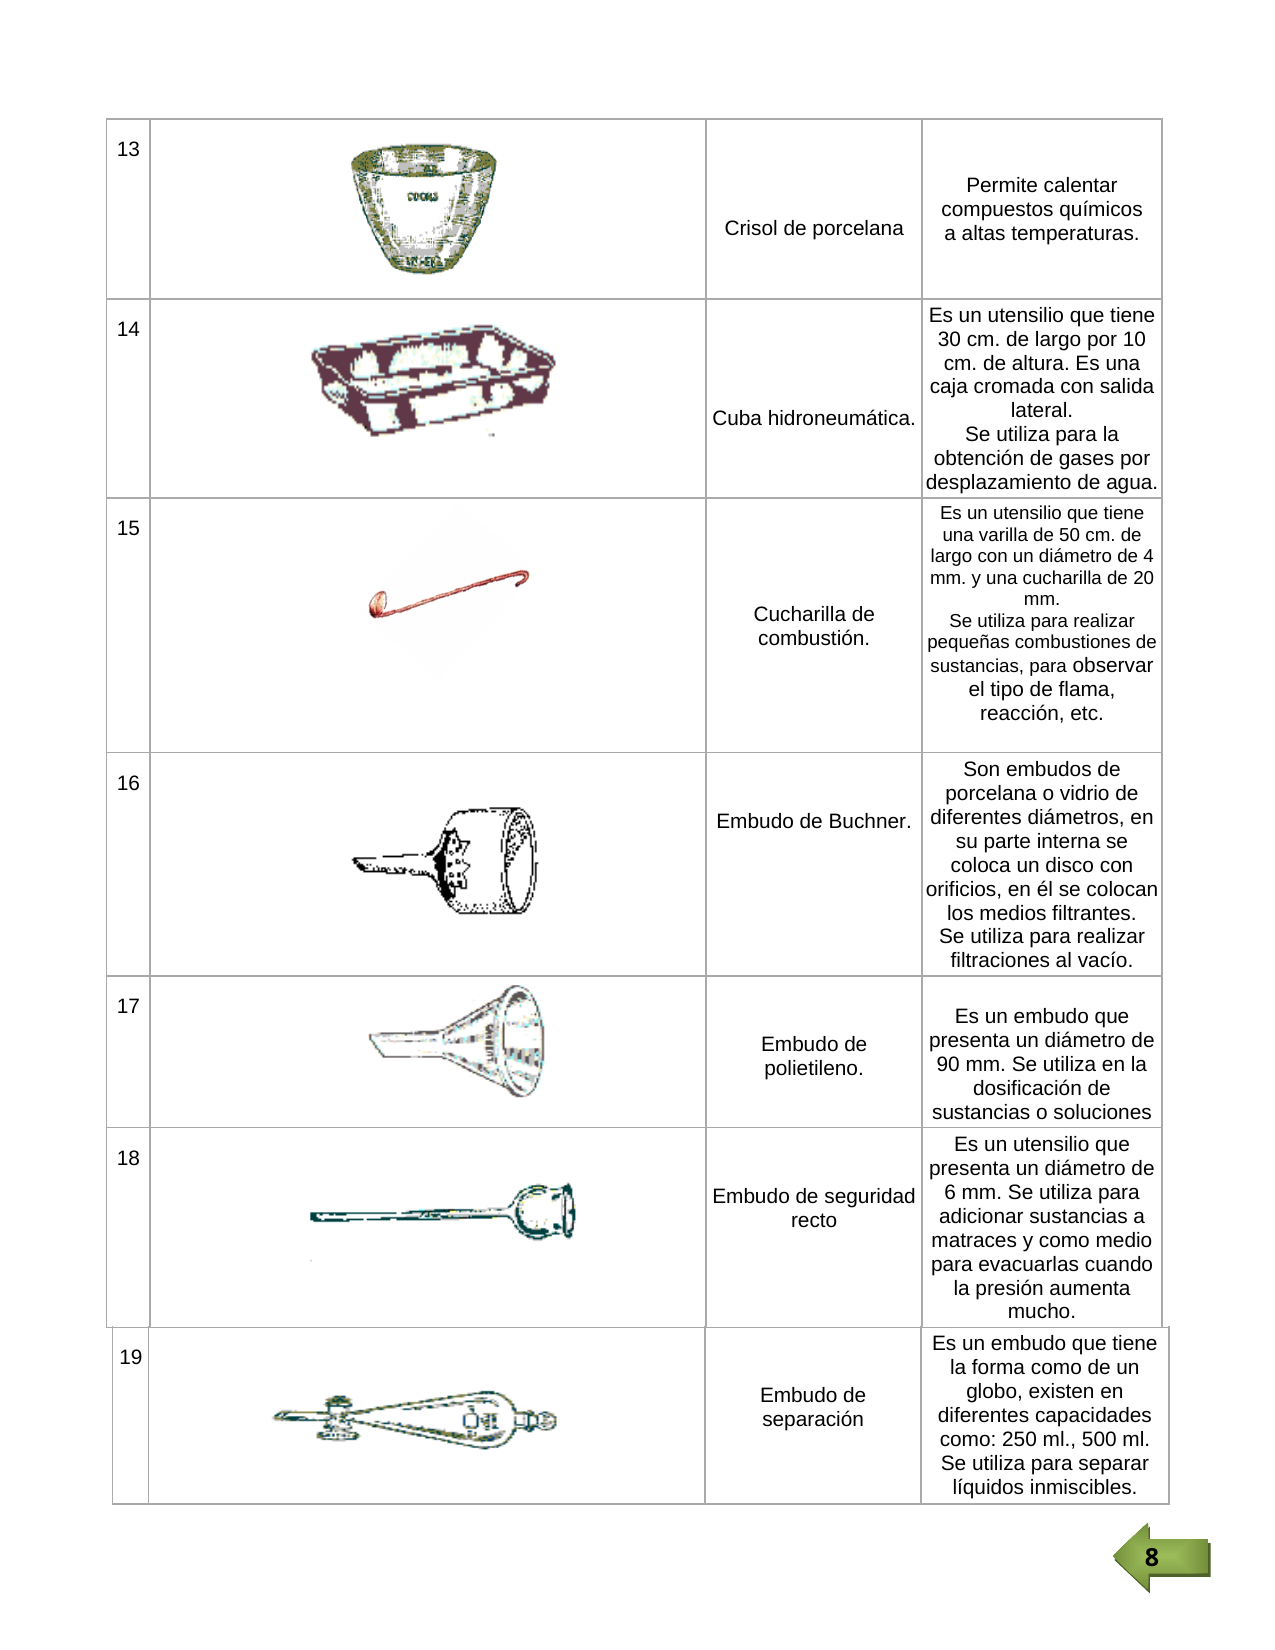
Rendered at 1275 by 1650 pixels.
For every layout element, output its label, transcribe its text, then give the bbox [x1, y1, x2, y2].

table_cell Crisol de porcelana [707, 120, 921, 298]
picture [292, 316, 564, 442]
table_cell Es un utensilio que presenta un diámetro de 6 mm. Se utiliza para adicionar sustancias a matraces y como medio para evacuarlas cuando la presión aumenta mucho. [923, 1128, 1161, 1326]
table_cell [151, 300, 705, 497]
table_cell Es un embudo que tiene la forma como de un globo, existen en diferentes capacidades como: 250 ml., 500 ml. Se utiliza para separar líquidos inmiscibles. [922, 1328, 1168, 1503]
table_cell [151, 1128, 705, 1326]
table_cell [151, 753, 705, 975]
picture [253, 1341, 584, 1497]
table_cell 16 [107, 753, 149, 975]
table_cell Es un utensilio que tiene una varilla de 50 cm. de largo con un diámetro de 4 mm. y una cucharilla de 20 mm. Se utiliza para realizar pequeñas combustiones de sustancias, para observar el tipo de flama, reacción, etc. [923, 499, 1161, 752]
table_cell 15 [107, 499, 149, 752]
picture [366, 984, 544, 1099]
table_cell Cuba hidroneumática. [707, 300, 921, 497]
table_cell 18 [107, 1128, 149, 1326]
table_cell Es un embudo que presenta un diámetro de 90 mm. Se utiliza en la dosificación de sustancias o soluciones [923, 977, 1161, 1127]
table_cell Son embudos de porcelana o vidrio de diferentes diámetros, en su parte interna se coloca un disco con orificios, en él se colocan los medios filtrantes. Se utiliza para realizar filtraciones al vacío. [923, 753, 1161, 975]
table_cell 14 [107, 300, 149, 497]
table_cell [151, 499, 705, 752]
table_cell 13 [107, 120, 149, 298]
table_cell Embudo de polietileno. [707, 977, 921, 1127]
table_cell 19 [113, 1328, 148, 1503]
table_cell Embudo de Buchner. [707, 753, 921, 975]
table_cell Permite calentar compuestos químicos a altas temperaturas. [923, 120, 1161, 298]
picture [349, 136, 507, 281]
picture [298, 1165, 592, 1262]
table_cell [151, 977, 705, 1127]
table_cell Embudo de separación [706, 1328, 920, 1503]
table_cell [149, 1328, 704, 1503]
table_cell Cucharilla de combustión. [707, 499, 921, 752]
picture [349, 796, 544, 931]
table_cell Embudo de seguridad recto [707, 1128, 921, 1326]
table_cell [151, 120, 705, 298]
table_cell 17 [107, 977, 149, 1127]
table_cell Es un utensilio que tiene 30 cm. de largo por 10 cm. de altura. Es una caja cromada con salida lateral. Se utiliza para la obtención de gases por desplazamiento de agua. [923, 300, 1161, 497]
